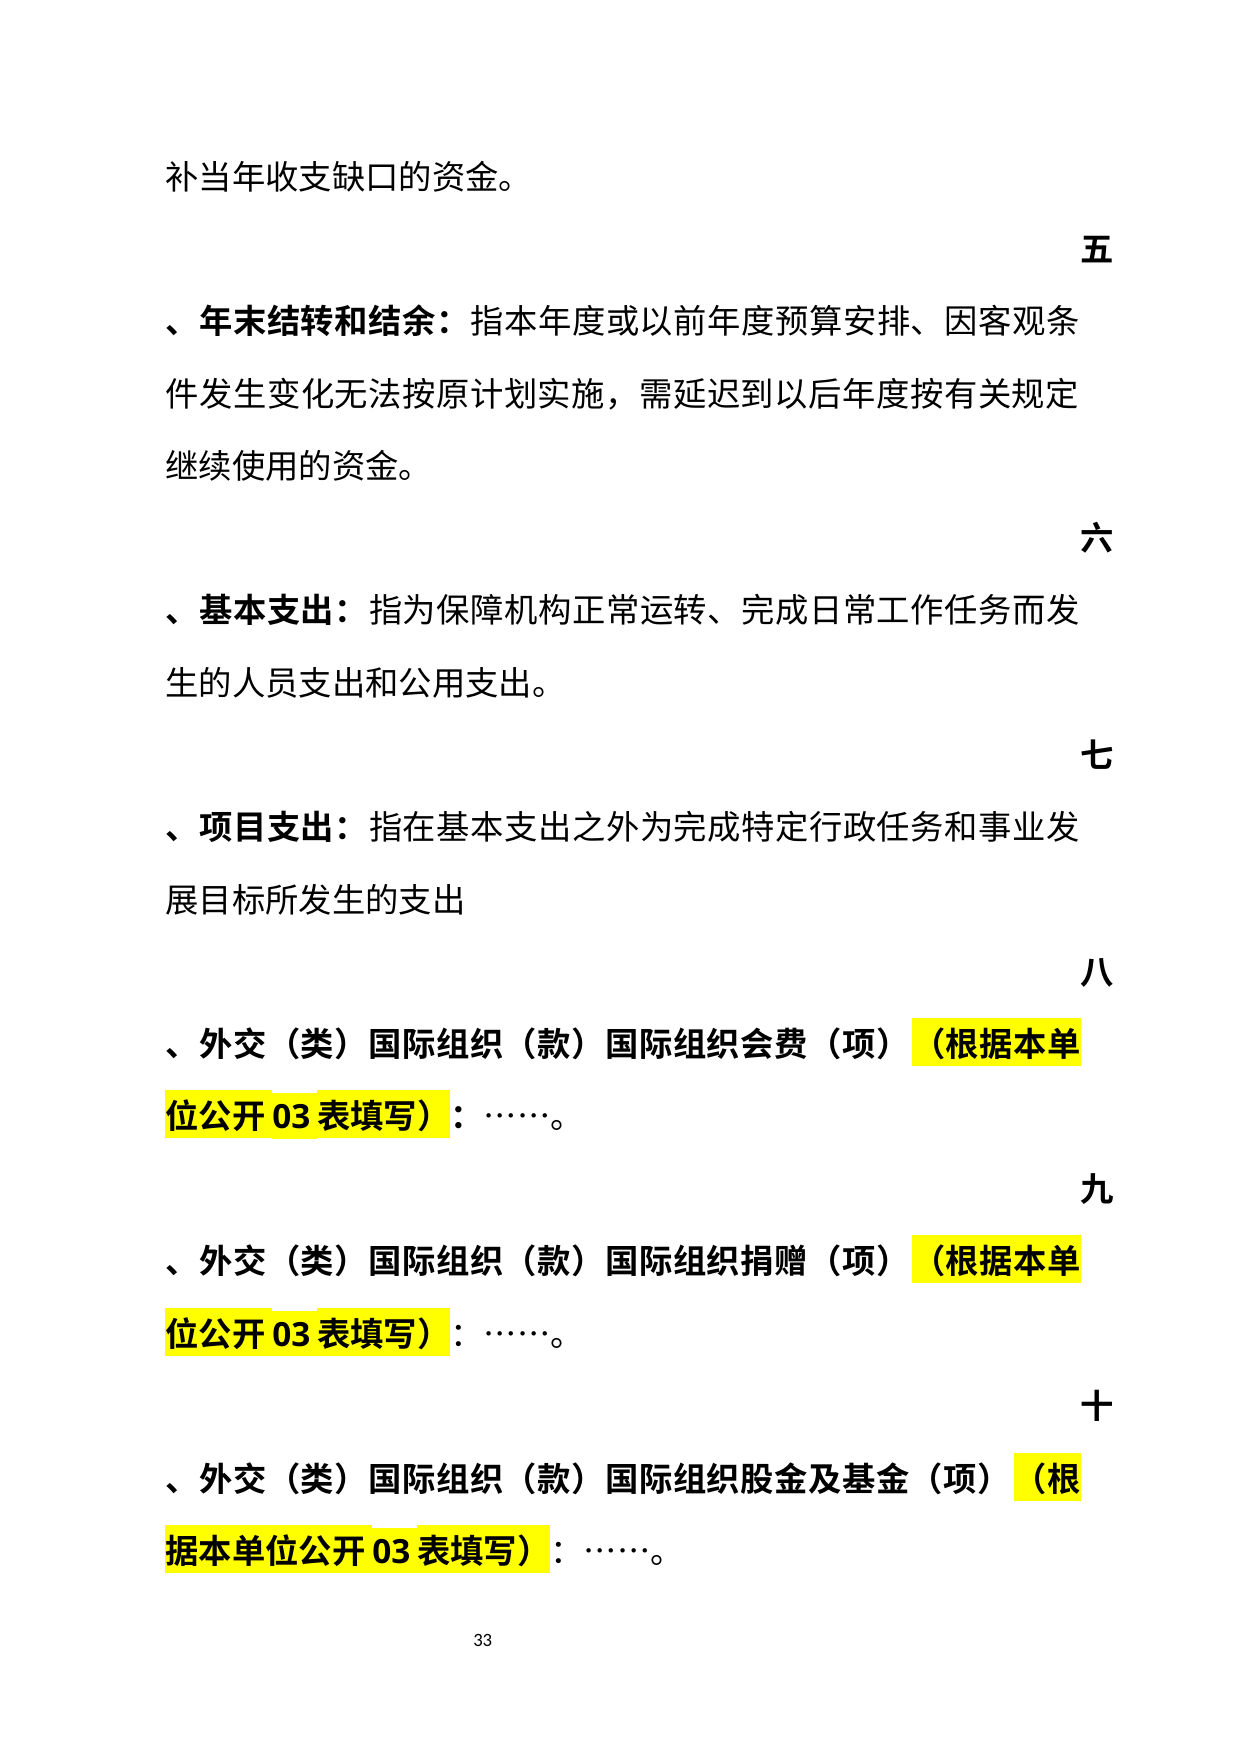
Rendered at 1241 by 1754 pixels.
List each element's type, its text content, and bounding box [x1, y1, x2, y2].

text 九、外交（类）国际组织（款）国际组织捐赠（项）（根据本单位公开03表填写）：……。 [165, 1163, 1081, 1356]
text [165, 151, 1081, 199]
text 十、外交（类）国际组织（款）国际组织股金及基金（项）（根据本单位公开03表填写）：……。 [165, 1380, 1081, 1573]
text 八、外交（类）国际组织（款）国际组织会费（项）（根据本单位公开03表填写）：……。 [165, 946, 1081, 1139]
text 七、项目支出：指在基本支出之外为完成特定行政任务和事业发展目标所发生的支出 [165, 729, 1081, 922]
text 六、基本支出：指为保障机构正常运转、完成日常工作任务而发生的人员支出和公用支出。 [165, 512, 1081, 705]
text 五、年末结转和结余：指本年度或以前年度预算安排、因客观条件发生变化无法按原计划实施，需延迟到以后年度按有关规定继续使用的资金。 [165, 223, 1081, 488]
